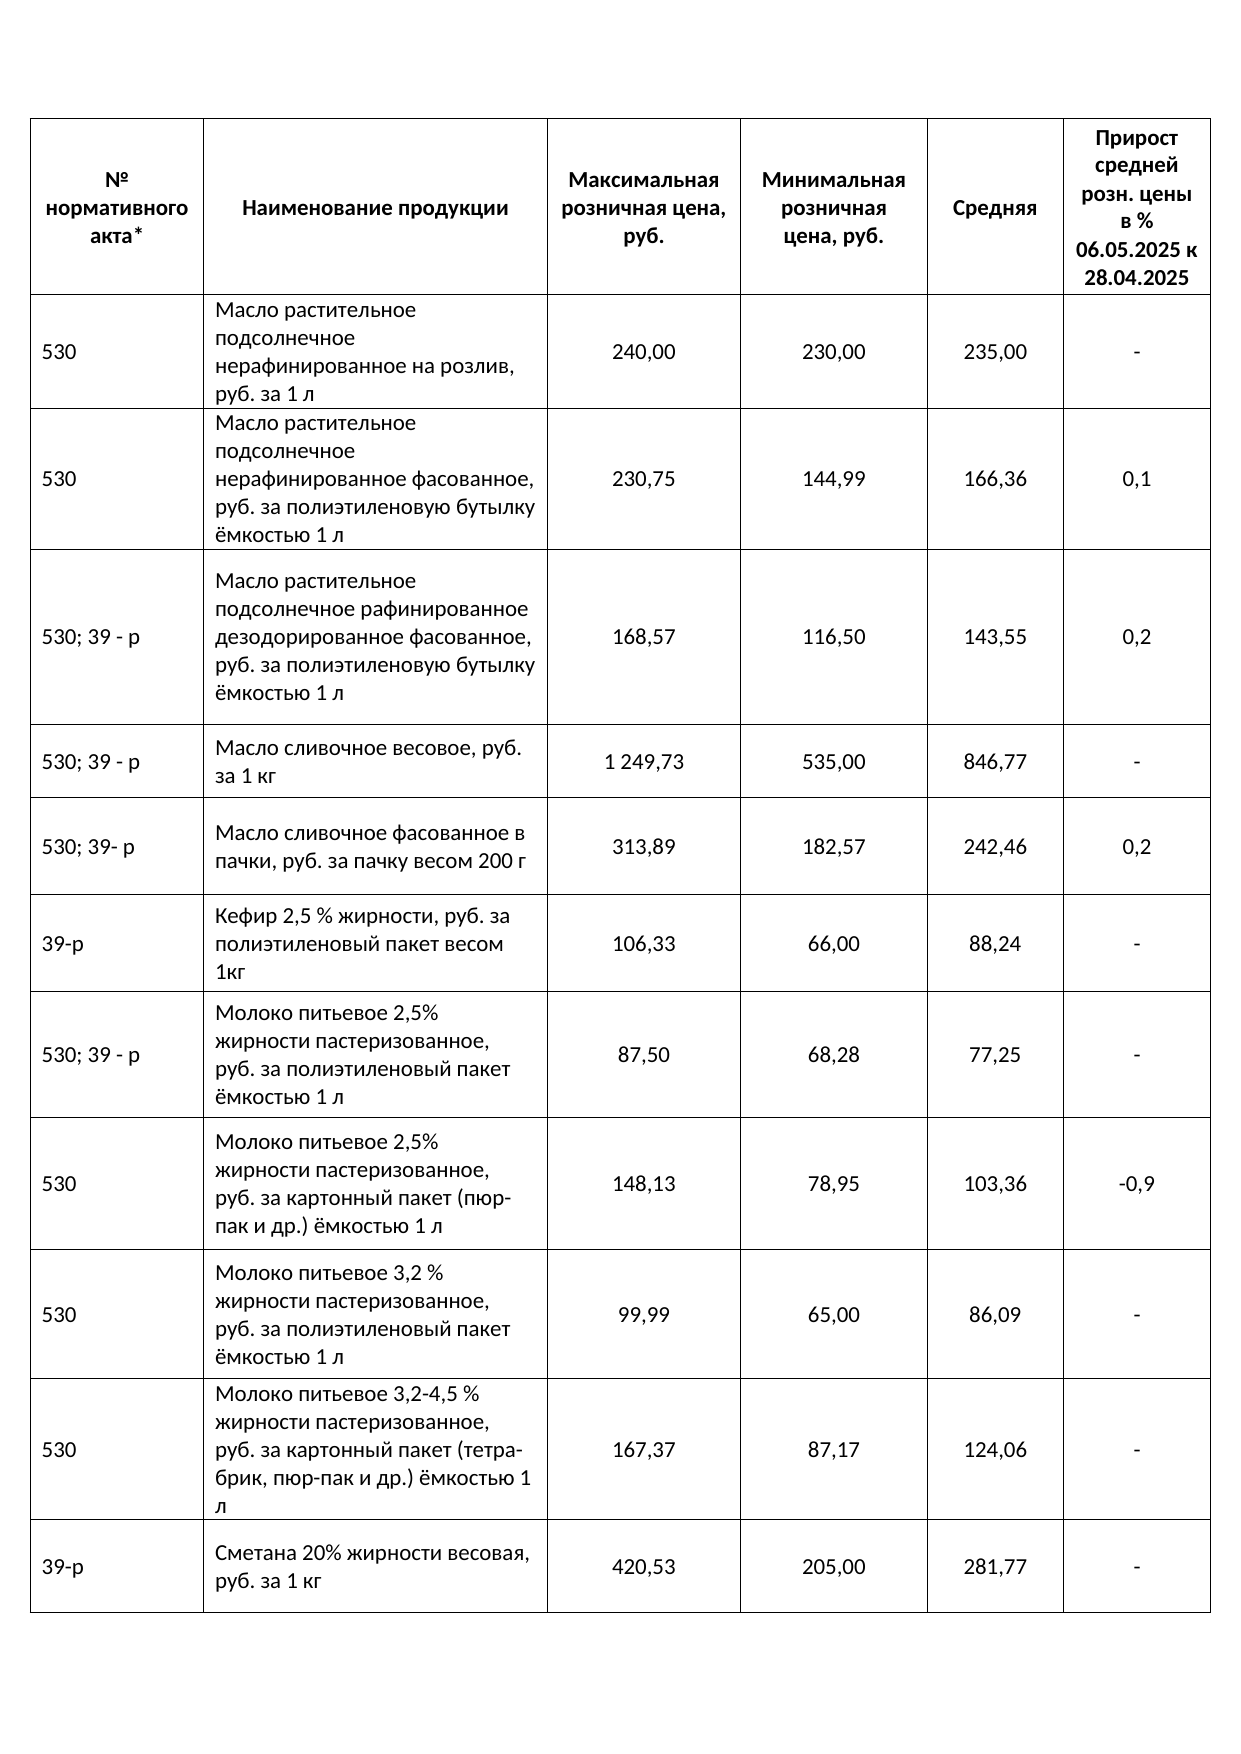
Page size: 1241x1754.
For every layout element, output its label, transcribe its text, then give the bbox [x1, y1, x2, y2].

table_cell Масло растительное подсолнечное нерафинированное фасованное, руб. за полиэтиленовую бутылку ёмкостью 1 л [204, 409, 547, 548]
table_cell 0,2 [1064, 550, 1210, 723]
table_cell - [1064, 725, 1210, 797]
table_cell Сметана 20% жирности весовая, руб. за 1 кг [204, 1520, 547, 1612]
table_cell 148,13 [548, 1118, 740, 1248]
table_cell 167,37 [548, 1379, 740, 1519]
table_cell 530 [31, 1118, 203, 1248]
table_cell 530 [31, 1379, 203, 1519]
table_cell 281,77 [928, 1520, 1063, 1612]
table_cell 230,75 [548, 409, 740, 548]
table_cell 86,09 [928, 1250, 1063, 1378]
table_cell 205,00 [741, 1520, 927, 1612]
table_cell 230,00 [741, 295, 927, 407]
table_cell 78,95 [741, 1118, 927, 1248]
table_cell -0,9 [1064, 1118, 1210, 1248]
table_cell 124,06 [928, 1379, 1063, 1519]
table_cell 77,25 [928, 992, 1063, 1117]
table_cell 530; 39 - р [31, 725, 203, 797]
table_cell Молоко питьевое 3,2 % жирности пастеризованное, руб. за полиэтиленовый пакет ёмкостью 1 л [204, 1250, 547, 1378]
table_cell 143,55 [928, 550, 1063, 723]
table_cell 530; 39- р [31, 798, 203, 894]
table_cell - [1064, 1520, 1210, 1612]
table_header № нормативного акта* [31, 119, 203, 294]
table_cell 182,57 [741, 798, 927, 894]
table_cell Масло сливочное фасованное в пачки, руб. за пачку весом 200 г [204, 798, 547, 894]
table_cell Масло растительное подсолнечное рафинированное дезодорированное фасованное, руб. за полиэтиленовую бутылку ёмкостью 1 л [204, 550, 547, 723]
table_cell 0,1 [1064, 409, 1210, 548]
table_cell 99,99 [548, 1250, 740, 1378]
table_cell 87,50 [548, 992, 740, 1117]
table_cell 530; 39 - р [31, 992, 203, 1117]
table_cell 116,50 [741, 550, 927, 723]
table_cell Молоко питьевое 2,5% жирности пастеризованное, руб. за картонный пакет (пюр-пак и др.) ёмкостью 1 л [204, 1118, 547, 1248]
table_cell 530 [31, 409, 203, 548]
table_header Минимальная розничная цена, руб. [741, 119, 927, 294]
table_cell 66,00 [741, 895, 927, 991]
table_cell 87,17 [741, 1379, 927, 1519]
table_cell 144,99 [741, 409, 927, 548]
table_cell 168,57 [548, 550, 740, 723]
table_cell 235,00 [928, 295, 1063, 407]
table_cell 530; 39 - р [31, 550, 203, 723]
table_cell 242,46 [928, 798, 1063, 894]
table_header Прирост средней розн. цены в % 06.05.2025 к 28.04.2025 [1064, 119, 1210, 294]
table_cell 39-р [31, 1520, 203, 1612]
table_cell Молоко питьевое 3,2-4,5 % жирности пастеризованное, руб. за картонный пакет (тетра-брик, пюр-пак и др.) ёмкостью 1 л [204, 1379, 547, 1519]
table_cell - [1064, 895, 1210, 991]
table_cell - [1064, 1379, 1210, 1519]
table_cell Молоко питьевое 2,5% жирности пастеризованное, руб. за полиэтиленовый пакет ёмкостью 1 л [204, 992, 547, 1117]
table_cell - [1064, 992, 1210, 1117]
table_cell 846,77 [928, 725, 1063, 797]
table_cell 535,00 [741, 725, 927, 797]
table_cell 88,24 [928, 895, 1063, 991]
table_cell 240,00 [548, 295, 740, 407]
table_cell 65,00 [741, 1250, 927, 1378]
table_cell 530 [31, 1250, 203, 1378]
table_cell - [1064, 1250, 1210, 1378]
table_cell 530 [31, 295, 203, 407]
table_header Максимальная розничная цена, руб. [548, 119, 740, 294]
table_header Средняя [928, 119, 1063, 294]
table_cell 313,89 [548, 798, 740, 894]
table_cell 106,33 [548, 895, 740, 991]
table_cell 420,53 [548, 1520, 740, 1612]
table_cell 103,36 [928, 1118, 1063, 1248]
table_cell 1 249,73 [548, 725, 740, 797]
table_cell Масло растительное подсолнечное нерафинированное на розлив, руб. за 1 л [204, 295, 547, 407]
table_cell Кефир 2,5 % жирности, руб. за полиэтиленовый пакет весом 1кг [204, 895, 547, 991]
table_cell Масло сливочное весовое, руб. за 1 кг [204, 725, 547, 797]
table_cell 166,36 [928, 409, 1063, 548]
table_cell 0,2 [1064, 798, 1210, 894]
table_header Наименование продукции [204, 119, 547, 294]
table_cell 68,28 [741, 992, 927, 1117]
table_cell - [1064, 295, 1210, 407]
table_cell 39-р [31, 895, 203, 991]
